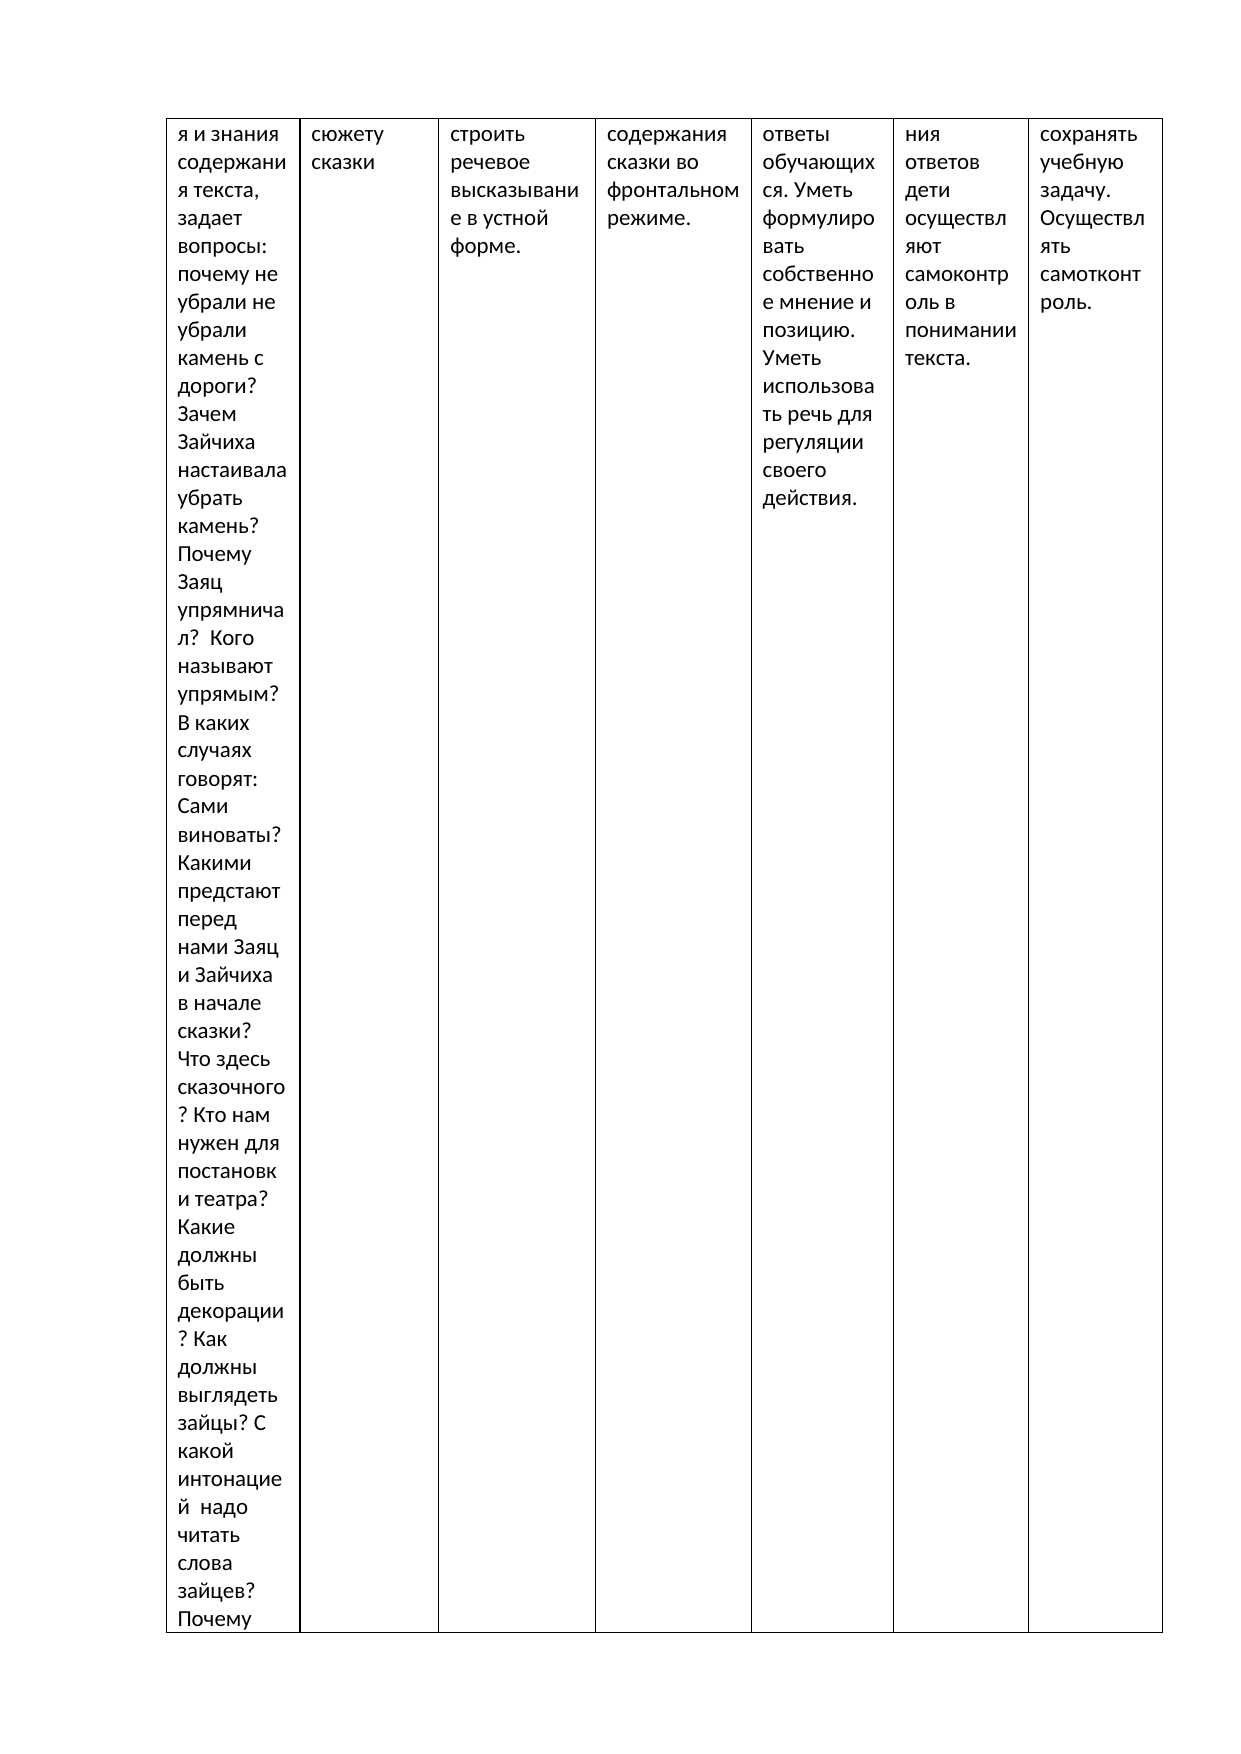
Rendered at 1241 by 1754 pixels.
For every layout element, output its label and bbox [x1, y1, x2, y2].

table_cell [167, 119, 299, 1632]
table_cell [752, 119, 893, 1632]
table_cell [894, 119, 1028, 1632]
table_cell [596, 119, 751, 1632]
table_cell [1029, 119, 1162, 1632]
table_cell [301, 119, 438, 1632]
table_cell [439, 119, 595, 1632]
